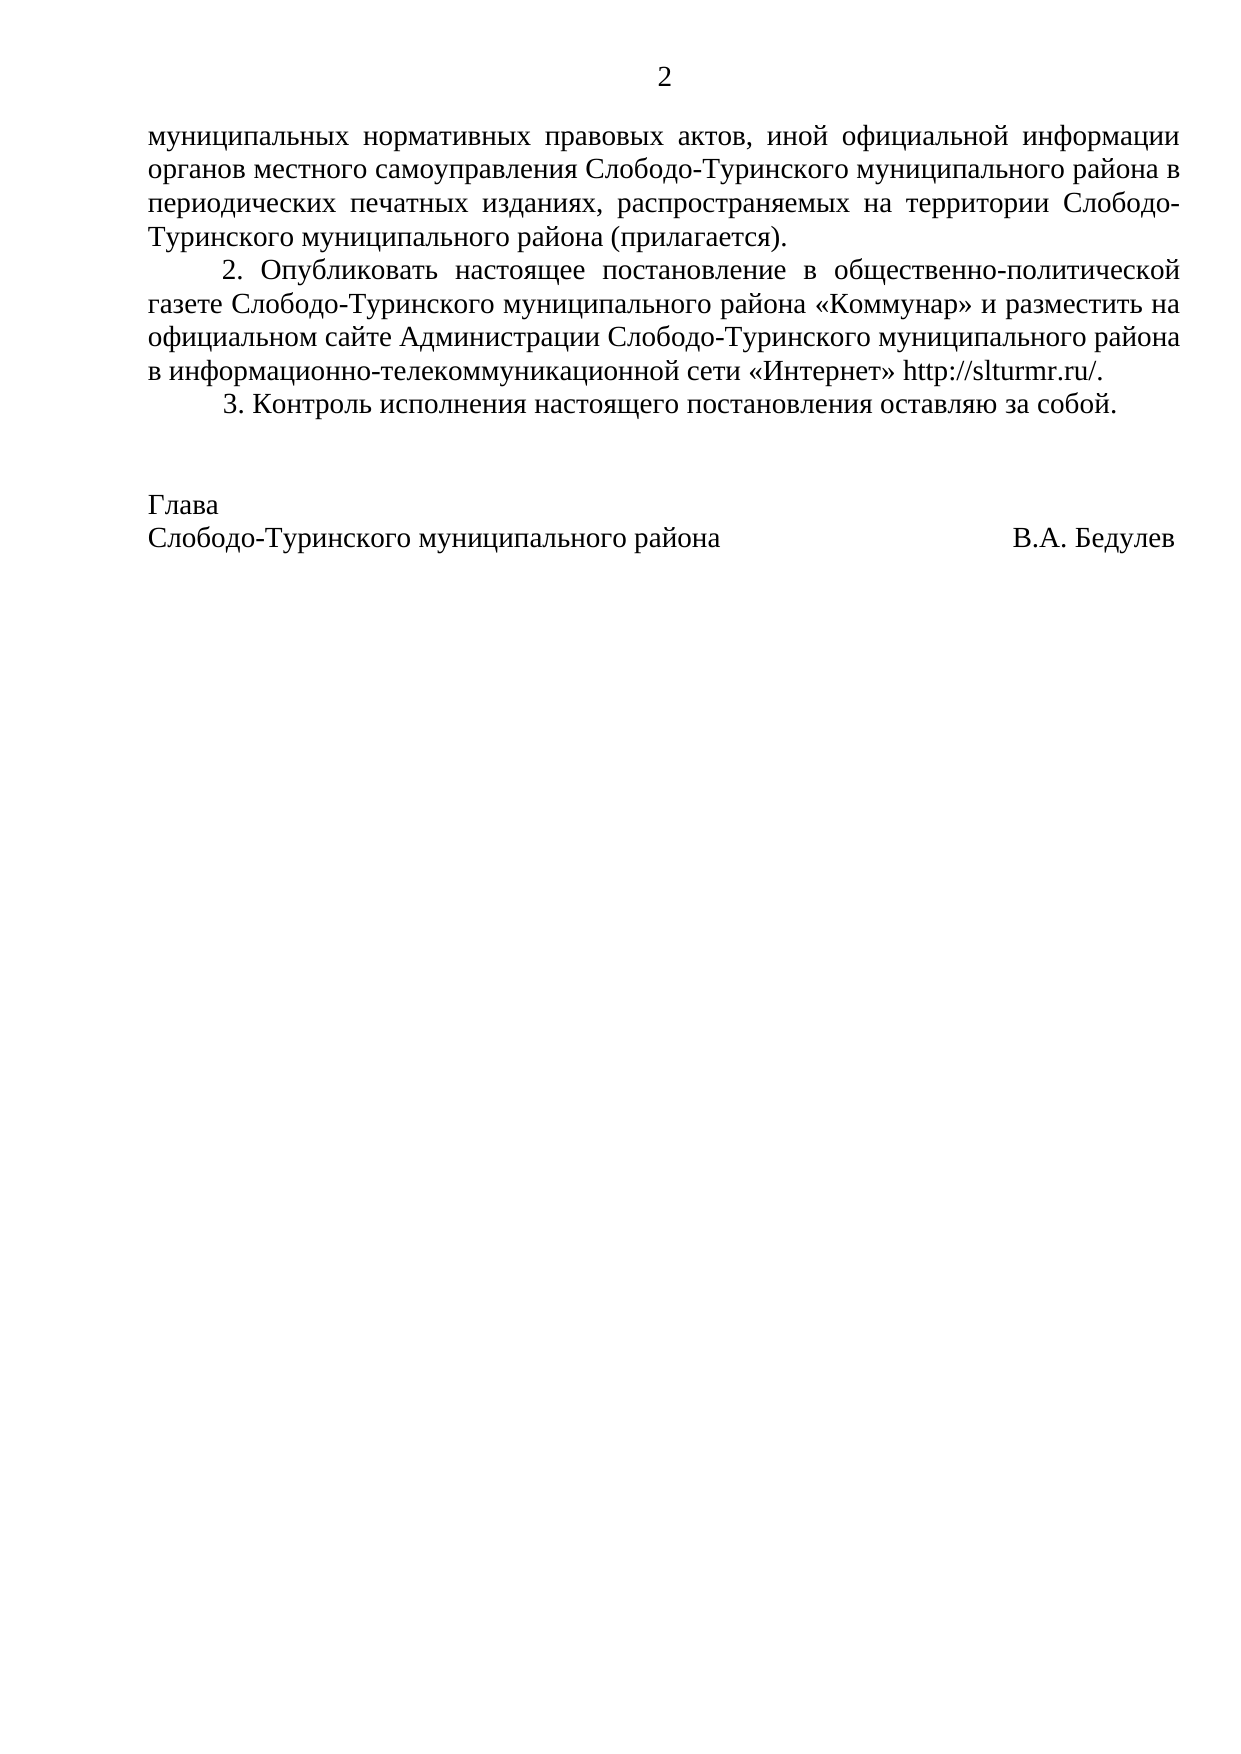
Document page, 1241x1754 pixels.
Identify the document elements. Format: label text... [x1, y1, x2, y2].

text Слободо-Туринского муниципального района В.А. Бедулев [148, 521, 1181, 554]
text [148, 118, 1181, 252]
text 3. Контроль исполнения настоящего постановления оставляю за собой. [148, 386, 1181, 420]
text 2. Опубликовать настоящее постановление в общественно-политической газете Слободо-Туринского муниципального района «Коммунар» и разместить на официальном сайте Администрации Слободо-Туринского муниципального района в информационно-телекоммуникационной сети «Интернет» http://slturmr.ru/. [148, 252, 1181, 386]
text Глава [148, 487, 1181, 521]
